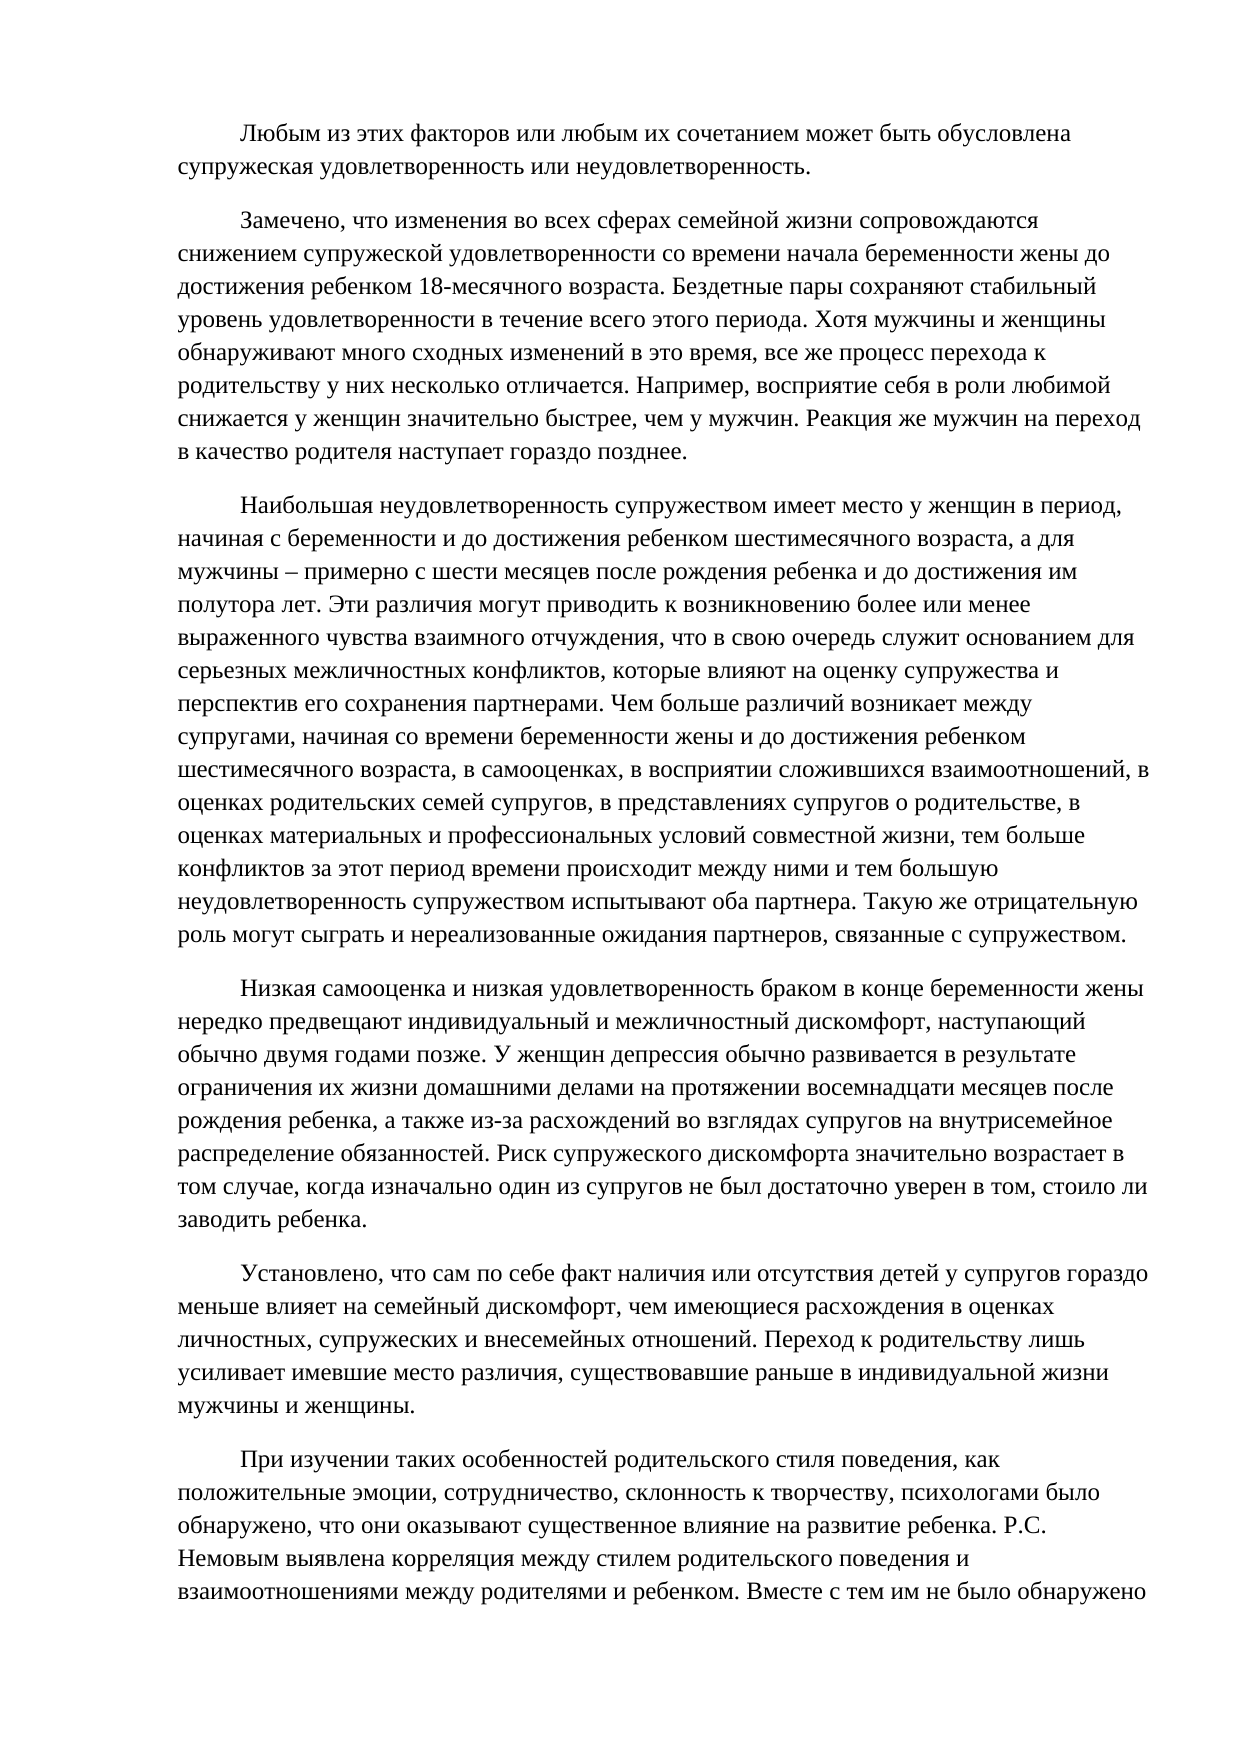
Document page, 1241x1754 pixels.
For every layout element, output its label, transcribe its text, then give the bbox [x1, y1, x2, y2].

text Замечено, что изменения во всех сферах семейной жизни сопровождаются снижением супружеской удовлетворенности со времени начала беременности жены до достижения ребенком 18-месячного возраста. Бездетные пары сохраняют стабильный уровень удовлетворенности в течение всего этого периода. Хотя мужчины и женщины обнаруживают много сходных изменений в это время, все же процесс перехода к родительству у них несколько отличается. Например, восприятие себя в роли любимой снижается у женщин значительно быстрее, чем у мужчин. Реакция же мужчин на переход в качество родителя наступает гораздо позднее. [177, 205, 1152, 465]
text Наибольшая неудовлетворенность супружеством имеет место у женщин в период, начиная с беременности и до достижения ребенком шестимесячного возраста, а для мужчины – примерно с шести месяцев после рождения ребенка и до достижения им полутора лет. Эти различия могут приводить к возникновению более или менее выраженного чувства взаимного отчуждения, что в свою очередь служит основанием для серьезных межличностных конфликтов, которые влияют на оценку супружества и перспектив его сохранения партнерами. Чем больше различий возникает между супругами, начиная со времени беременности жены и до достижения ребенком шестимесячного возраста, в самооценках, в восприятии сложившихся взаимоотношений, в оценках родительских семей супругов, в представлениях супругов о родительстве, в оценках материальных и профессиональных условий совместной жизни, тем больше конфликтов за этот период времени происходит между ними и тем большую неудовлетворенность супружеством испытывают оба партнера. Такую же отрицательную роль могут сыграть и нереализованные ожидания партнеров, связанные с супружеством. [177, 490, 1152, 948]
text Низкая самооценка и низкая удовлетворенность браком в конце беременности жены нередко предвещают индивидуальный и межличностный дискомфорт, наступающий обычно двумя годами позже. У женщин депрессия обычно развивается в результате ограничения их жизни домашними делами на протяжении восемнадцати месяцев после рождения ребенка, а также из-за расхождений во взглядах супругов на внутрисемейное распределение обязанностей. Риск супружеского дискомфорта значительно возрастает в том случае, когда изначально один из супругов не был достаточно уверен в том, стоило ли заводить ребенка. [177, 973, 1152, 1233]
text Любым из этих факторов или любым их сочетанием может быть обусловлена супружеская удовлетворенность или неудовлетворенность. [177, 118, 1152, 180]
text Установлено, что сам по себе факт наличия или отсутствия детей у супругов гораздо меньше влияет на семейный дискомфорт, чем имеющиеся расхождения в оценках личностных, супружеских и внесемейных отношений. Переход к родительству лишь усиливает имевшие место различия, существовавшие раньше в индивидуальной жизни мужчины и женщины. [177, 1258, 1152, 1419]
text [177, 1444, 1152, 1605]
